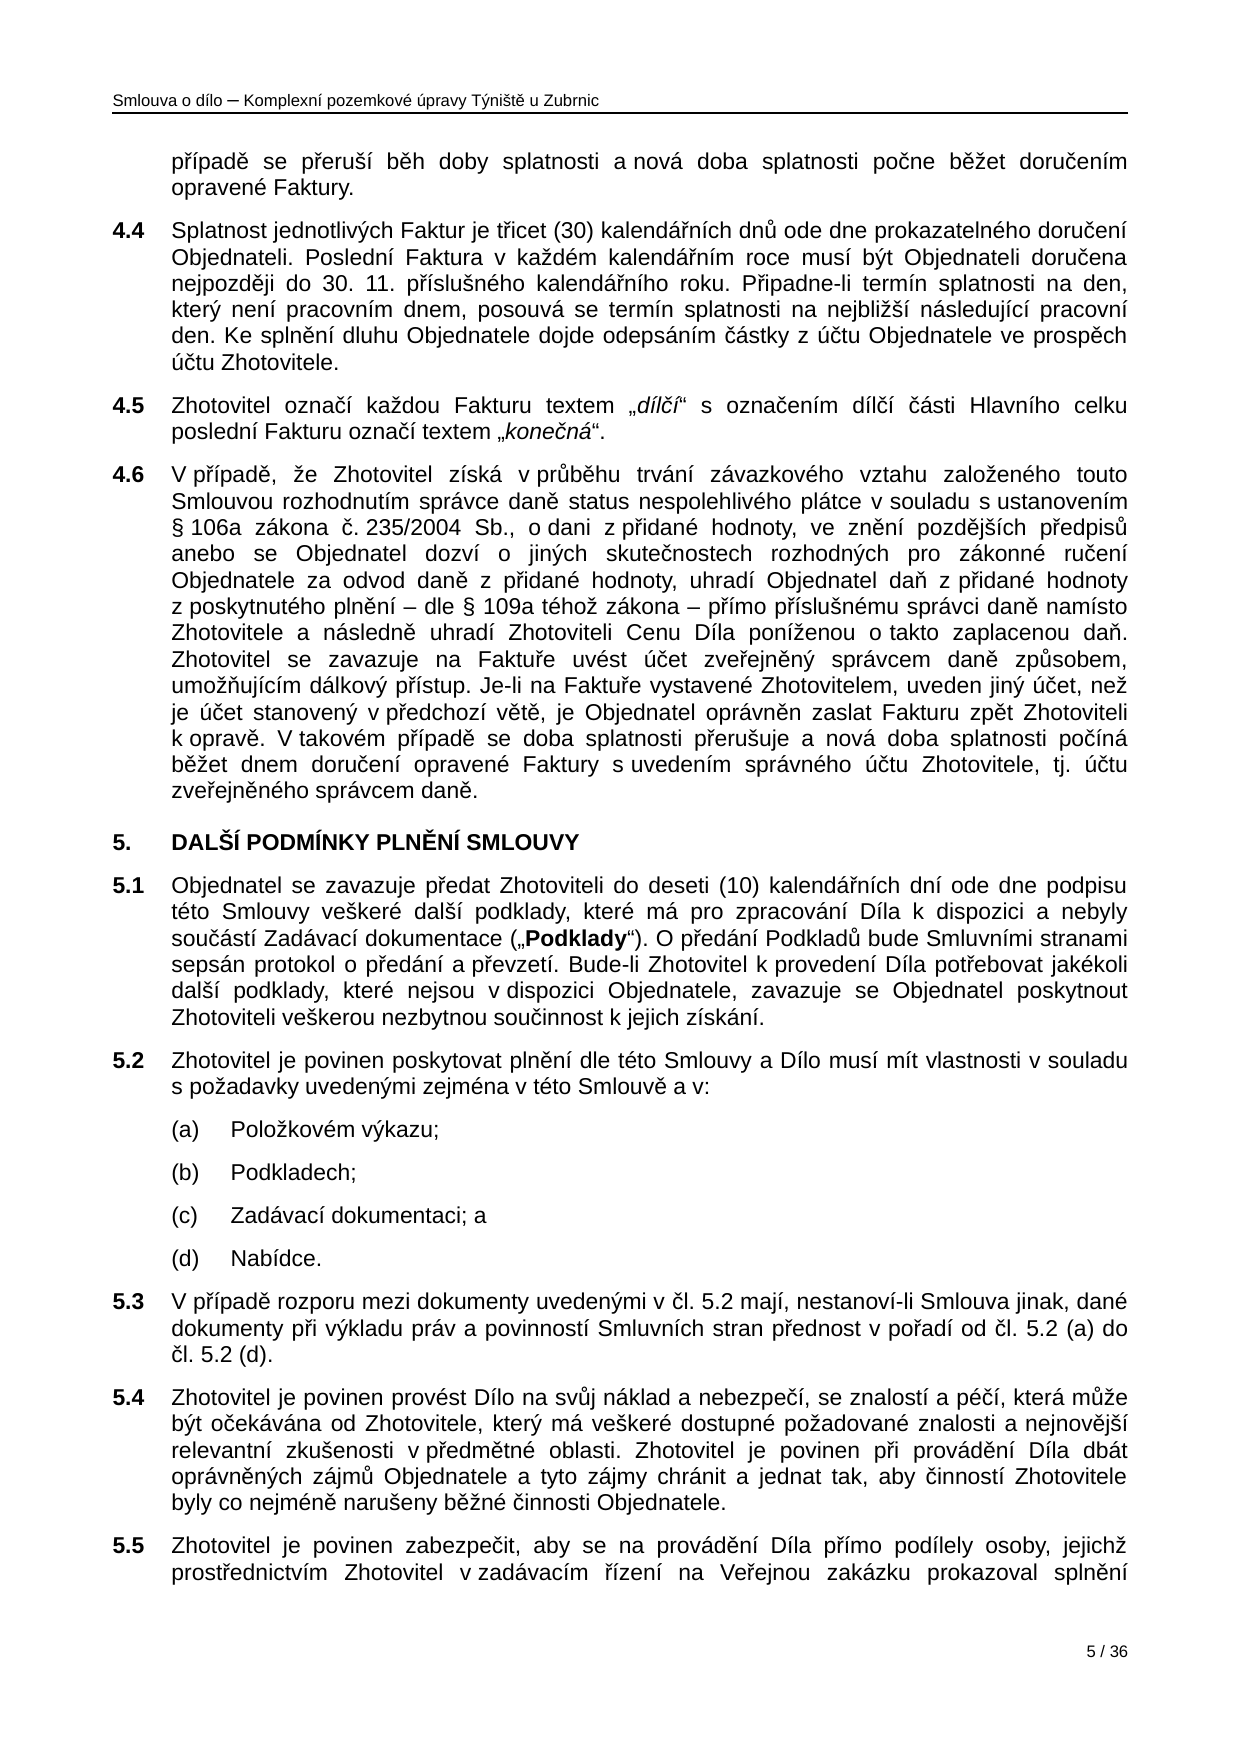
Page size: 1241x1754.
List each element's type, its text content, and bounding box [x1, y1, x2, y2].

text Zhotovitel je povinen poskytovat plnění dle této Smlouvy a Dílo musí mít vlastnosti v souladu s požadavky uvedenými zejména v této Smlouvě a v: [112, 1047, 1128, 1099]
text Další podmínky Plnění smlouvy [112, 829, 1128, 855]
list Podkladech; [171, 1159, 1128, 1185]
text Zhotovitel označí každou Fakturu textem „dílčí“ s označením dílčí části Hlavního celku poslední Fakturu označí textem „konečná“. [112, 392, 1128, 444]
text Objednatel se zavazuje předat Zhotoviteli do deseti (10) kalendářních dní ode dne podpisu této Smlouvy veškeré další podklady, které má pro zpracování Díla k dispozici a nebyly součástí Zadávací dokumentace („Podklady“). O předání Podkladů bude Smluvními stranami sepsán protokol o předání a převzetí. Bude-li Zhotovitel k provedení Díla potřebovat jakékoli další podklady, které nejsou v dispozici Objednatele, zavazuje se Objednatel poskytnout Zhotoviteli veškerou nezbytnou součinnost k jejich získání. [112, 872, 1128, 1030]
text V případě, že Zhotovitel získá v průběhu trvání závazkového vztahu založeného touto Smlouvou rozhodnutím správce daně status nespolehlivého plátce v souladu s ustanovením § 106a zákona č. 235/2004 Sb., o dani z přidané hodnoty, ve znění pozdějších předpisů anebo se Objednatel dozví o jiných skutečnostech rozhodných pro zákonné ručení Objednatele za odvod daně z přidané hodnoty, uhradí Objednatel daň z přidané hodnoty z poskytnutého plnění – dle § 109a téhož zákona – přímo příslušnému správci daně namísto Zhotovitele a následně uhradí Zhotoviteli Cenu Díla poníženou o takto zaplacenou daň. Zhotovitel se zavazuje na Faktuře uvést účet zveřejněný správcem daně způsobem, umožňujícím dálkový přístup. Je-li na Faktuře vystavené Zhotovitelem, uveden jiný účet, než je účet stanovený v předchozí větě, je Objednatel oprávněn zaslat Fakturu zpět Zhotoviteli k opravě. V takovém případě se doba splatnosti přerušuje a nová doba splatnosti počíná běžet dnem doručení opravené Faktury s uvedením správného účtu Zhotovitele, tj. účtu zveřejněného správcem daně. [112, 461, 1128, 804]
text Zhotovitel je povinen provést Dílo na svůj náklad a nebezpečí, se znalostí a péčí, která může být očekávána od Zhotovitele, který má veškeré dostupné požadované znalosti a nejnovější relevantní zkušenosti v předmětné oblasti. Zhotovitel je povinen při provádění Díla dbát oprávněných zájmů Objednatele a tyto zájmy chránit a jednat tak, aby činností Zhotovitele byly co nejméně narušeny běžné činnosti Objednatele. [112, 1384, 1128, 1516]
text Splatnost jednotlivých Faktur je třicet (30) kalendářních dnů ode dne prokazatelného doručení Objednateli. Poslední Faktura v každém kalendářním roce musí být Objednateli doručena nejpozději do 30. 11. příslušného kalendářního roku. Připadne-li termín splatnosti na den, který není pracovním dnem, posouvá se termín splatnosti na nejbližší následující pracovní den. Ke splnění dluhu Objednatele dojde odepsáním částky z účtu Objednatele ve prospěch účtu Zhotovitele. [112, 217, 1128, 375]
text V případě rozporu mezi dokumenty uvedenými v čl. 5.2 mají, nestanoví-li Smlouva jinak, dané dokumenty při výkladu práv a povinností Smluvních stran přednost v pořadí od čl. 5.2 (a) do čl. 5.2 (d). [112, 1288, 1128, 1367]
list Položkovém výkazu; [171, 1116, 1128, 1142]
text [112, 1532, 1128, 1585]
list Nabídce. [171, 1245, 1128, 1271]
list Zadávací dokumentaci; a [171, 1202, 1128, 1228]
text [112, 148, 1128, 200]
